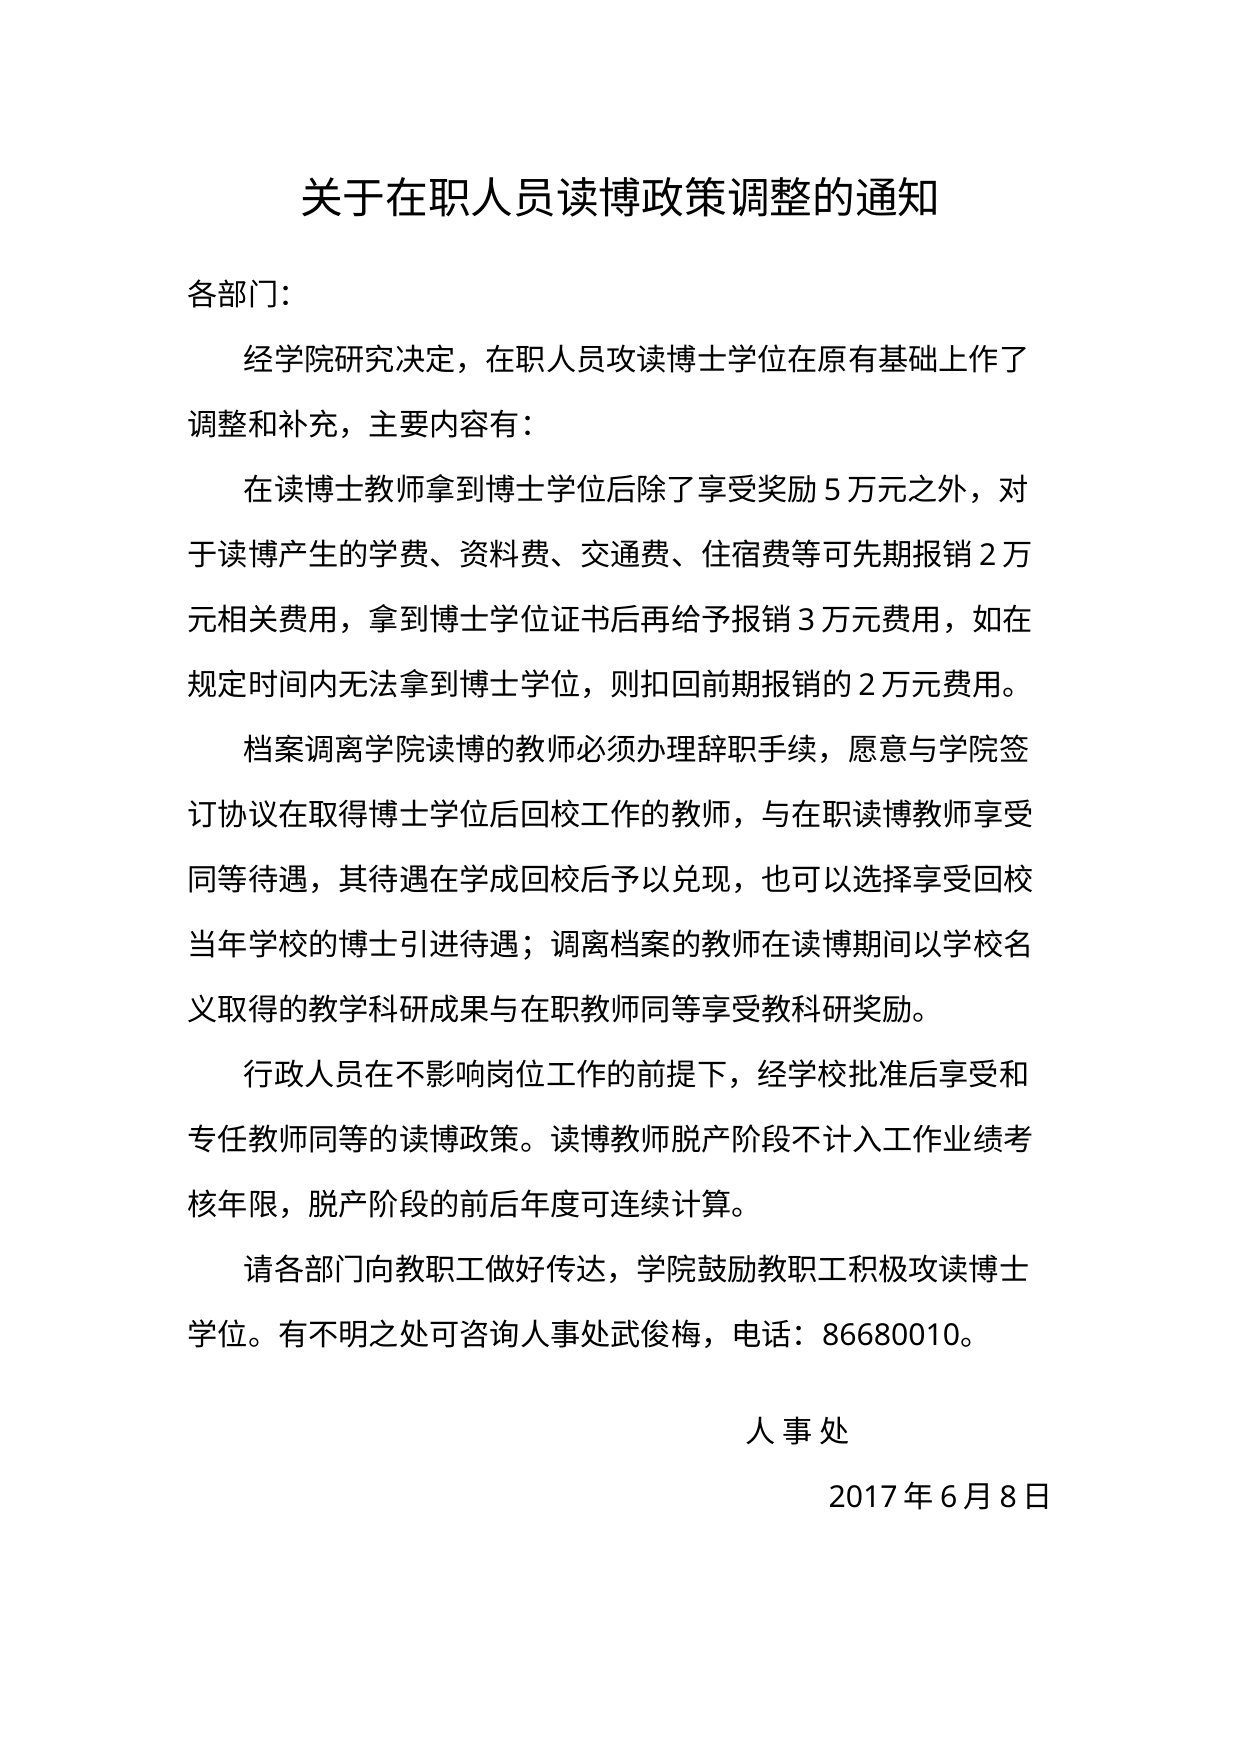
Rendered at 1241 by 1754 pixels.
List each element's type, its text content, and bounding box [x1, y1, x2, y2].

text 在读博士教师拿到博士学位后除了享受奖励5万元之外，对于读博产生的学费、资料费、交通费、住宿费等可先期报销2万元相关费用，拿到博士学位证书后再给予报销3万元费用，如在规定时间内无法拿到博士学位，则扣回前期报销的2万元费用。 [187, 454, 1053, 714]
text 人 事 处 [187, 1397, 1053, 1462]
text 2017年6月8日 [187, 1462, 1053, 1527]
text 关于在职人员读博政策调整的通知 [187, 162, 1053, 227]
text 经学院研究决定，在职人员攻读博士学位在原有基础上作了调整和补充，主要内容有： [187, 324, 1053, 454]
text 各部门： [187, 259, 1053, 324]
text 请各部门向教职工做好传达，学院鼓励教职工积极攻读博士学位。有不明之处可咨询人事处武俊梅，电话：86680010。 [187, 1234, 1053, 1364]
text 档案调离学院读博的教师必须办理辞职手续，愿意与学院签订协议在取得博士学位后回校工作的教师，与在职读博教师享受同等待遇，其待遇在学成回校后予以兑现，也可以选择享受回校当年学校的博士引进待遇；调离档案的教师在读博期间以学校名义取得的教学科研成果与在职教师同等享受教科研奖励。 [187, 714, 1053, 1039]
text 行政人员在不影响岗位工作的前提下，经学校批准后享受和专任教师同等的读博政策。读博教师脱产阶段不计入工作业绩考核年限，脱产阶段的前后年度可连续计算。 [187, 1039, 1053, 1234]
